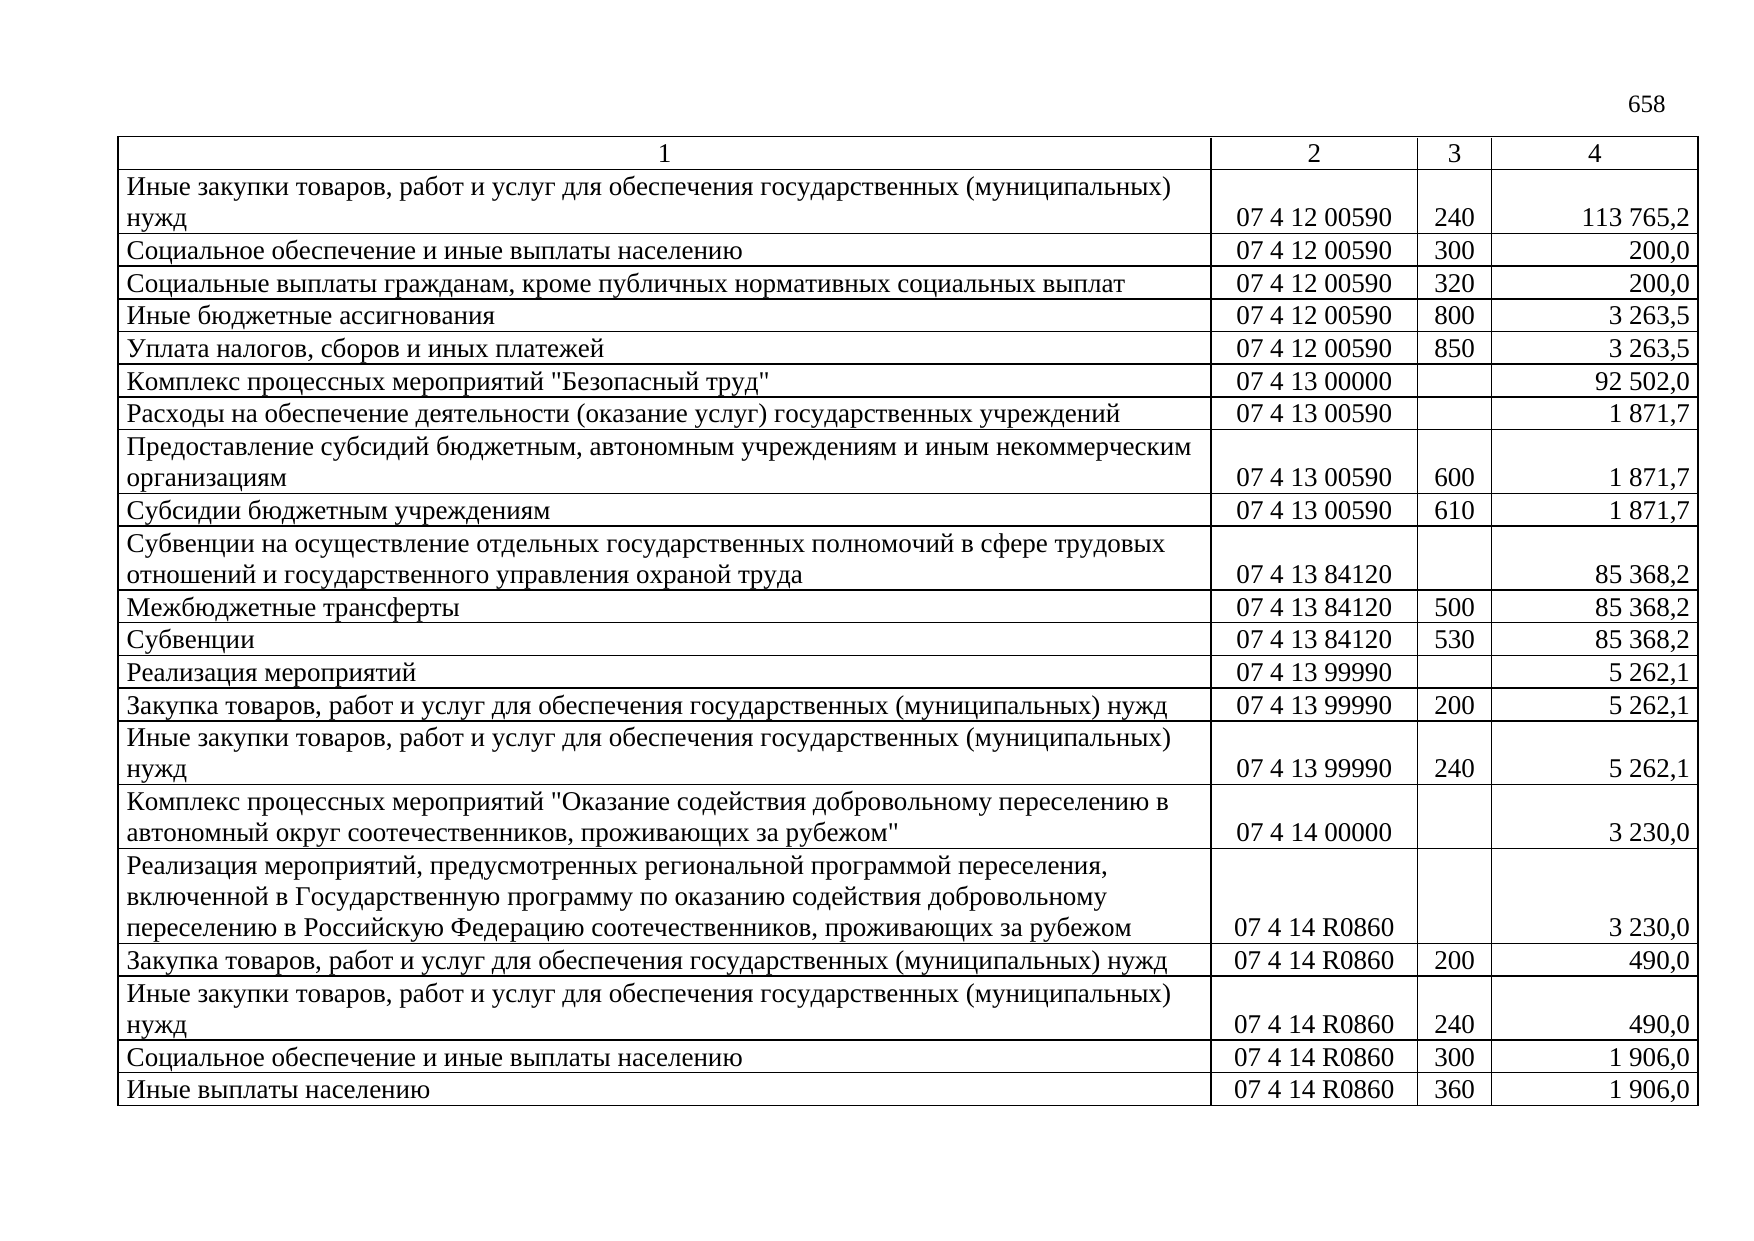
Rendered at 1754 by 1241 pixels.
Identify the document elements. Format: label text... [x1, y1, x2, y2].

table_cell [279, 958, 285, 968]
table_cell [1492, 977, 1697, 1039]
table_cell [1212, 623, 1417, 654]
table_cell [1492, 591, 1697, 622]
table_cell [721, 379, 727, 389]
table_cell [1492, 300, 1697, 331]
table_header 2 [1212, 137, 1417, 168]
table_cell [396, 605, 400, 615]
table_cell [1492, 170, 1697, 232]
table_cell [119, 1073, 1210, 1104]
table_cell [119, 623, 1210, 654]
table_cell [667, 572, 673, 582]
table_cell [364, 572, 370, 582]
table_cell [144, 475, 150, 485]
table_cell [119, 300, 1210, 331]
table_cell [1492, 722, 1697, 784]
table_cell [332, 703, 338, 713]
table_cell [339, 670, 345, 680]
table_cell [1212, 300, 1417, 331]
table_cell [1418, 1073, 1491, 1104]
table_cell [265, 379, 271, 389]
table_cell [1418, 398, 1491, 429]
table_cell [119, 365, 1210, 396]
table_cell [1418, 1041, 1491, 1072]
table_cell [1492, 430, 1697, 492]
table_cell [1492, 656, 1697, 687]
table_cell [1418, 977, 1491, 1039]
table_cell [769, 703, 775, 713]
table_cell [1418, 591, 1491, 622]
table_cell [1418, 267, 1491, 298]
table_header 4 [1492, 137, 1697, 168]
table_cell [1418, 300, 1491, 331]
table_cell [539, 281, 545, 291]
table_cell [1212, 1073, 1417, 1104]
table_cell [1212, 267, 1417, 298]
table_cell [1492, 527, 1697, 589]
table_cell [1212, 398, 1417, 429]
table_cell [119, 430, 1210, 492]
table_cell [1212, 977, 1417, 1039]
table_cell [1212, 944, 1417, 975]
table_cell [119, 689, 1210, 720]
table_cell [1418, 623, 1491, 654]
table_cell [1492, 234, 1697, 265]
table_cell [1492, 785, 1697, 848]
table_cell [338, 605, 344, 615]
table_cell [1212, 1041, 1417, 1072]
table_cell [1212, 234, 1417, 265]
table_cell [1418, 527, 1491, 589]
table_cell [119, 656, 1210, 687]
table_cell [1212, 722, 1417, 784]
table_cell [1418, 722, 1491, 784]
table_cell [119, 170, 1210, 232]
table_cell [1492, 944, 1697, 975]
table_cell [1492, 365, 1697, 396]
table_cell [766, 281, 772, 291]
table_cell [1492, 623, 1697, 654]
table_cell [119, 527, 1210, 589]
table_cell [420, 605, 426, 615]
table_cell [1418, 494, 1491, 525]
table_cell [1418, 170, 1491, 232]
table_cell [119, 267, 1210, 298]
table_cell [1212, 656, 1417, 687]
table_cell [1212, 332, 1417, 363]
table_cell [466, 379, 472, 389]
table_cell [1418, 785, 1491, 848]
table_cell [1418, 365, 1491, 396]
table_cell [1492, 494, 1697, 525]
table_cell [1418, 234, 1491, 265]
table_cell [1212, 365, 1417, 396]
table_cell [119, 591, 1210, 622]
table_header 1 [119, 137, 1211, 168]
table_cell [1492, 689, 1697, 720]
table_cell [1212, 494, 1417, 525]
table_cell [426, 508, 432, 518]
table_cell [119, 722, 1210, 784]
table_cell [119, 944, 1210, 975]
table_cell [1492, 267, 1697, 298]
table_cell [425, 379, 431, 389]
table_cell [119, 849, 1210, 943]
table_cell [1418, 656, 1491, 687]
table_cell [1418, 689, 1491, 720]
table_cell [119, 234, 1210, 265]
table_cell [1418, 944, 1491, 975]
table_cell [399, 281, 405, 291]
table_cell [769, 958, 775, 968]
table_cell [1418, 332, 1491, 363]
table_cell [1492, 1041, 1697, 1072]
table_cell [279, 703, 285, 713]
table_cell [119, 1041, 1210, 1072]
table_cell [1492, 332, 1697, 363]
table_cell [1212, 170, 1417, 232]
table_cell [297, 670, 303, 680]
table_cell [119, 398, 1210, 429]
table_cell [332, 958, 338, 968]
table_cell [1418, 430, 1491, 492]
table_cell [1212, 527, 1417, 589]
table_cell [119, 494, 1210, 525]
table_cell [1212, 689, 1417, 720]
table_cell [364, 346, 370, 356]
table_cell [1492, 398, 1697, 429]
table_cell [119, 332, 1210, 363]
table_header 3 [1418, 137, 1491, 168]
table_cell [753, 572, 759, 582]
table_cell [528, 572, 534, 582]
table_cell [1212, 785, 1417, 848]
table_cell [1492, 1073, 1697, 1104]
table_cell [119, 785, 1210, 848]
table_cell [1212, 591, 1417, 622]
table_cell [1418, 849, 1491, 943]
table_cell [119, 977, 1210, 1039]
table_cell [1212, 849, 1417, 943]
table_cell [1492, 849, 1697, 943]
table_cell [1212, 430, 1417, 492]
